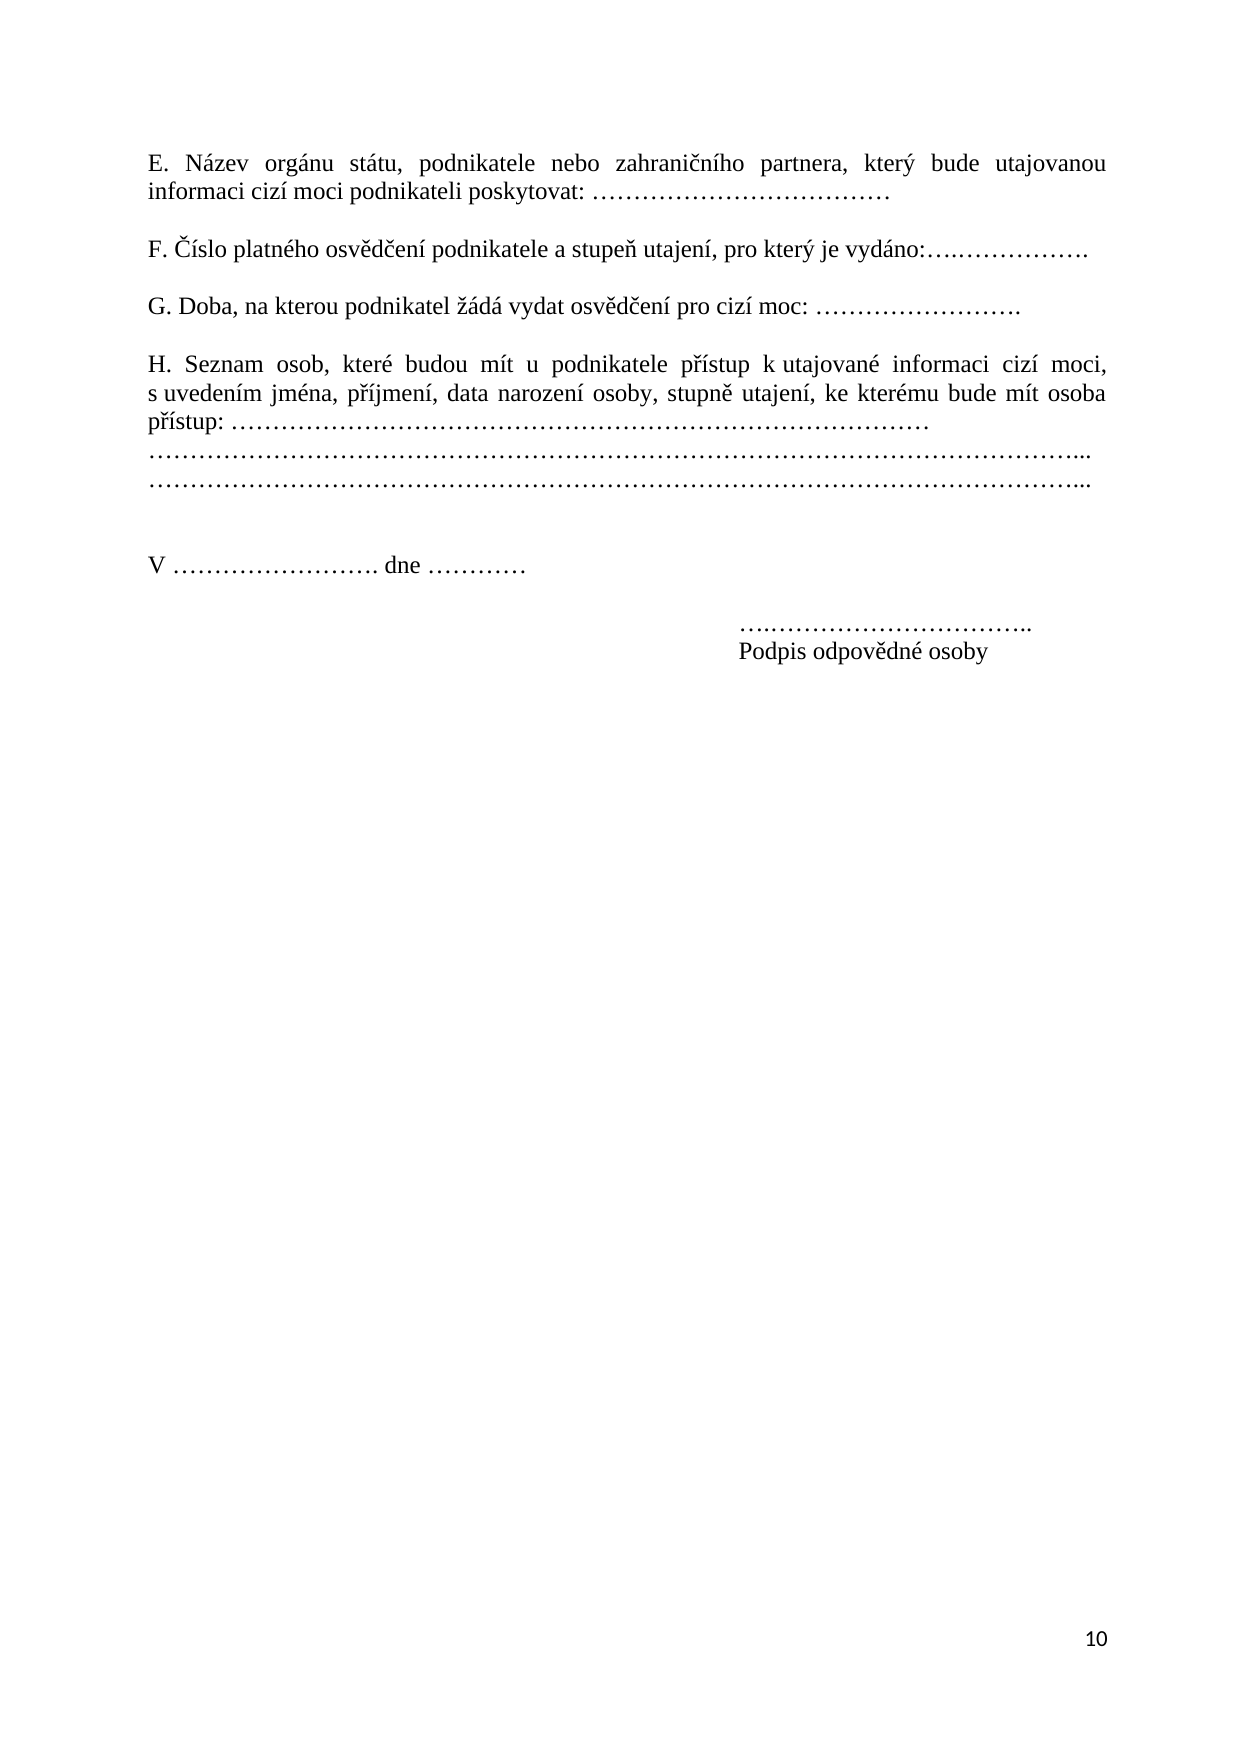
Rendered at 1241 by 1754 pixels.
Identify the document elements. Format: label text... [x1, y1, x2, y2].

text …………………………………………………………………………………………………... [148, 464, 1107, 493]
text V ……………………. dne ………… [148, 550, 1107, 579]
text E. Název orgánu státu, podnikatele nebo zahraničního partnera, který bude utajovanou informaci cizí moci podnikateli poskytovat: ……………………………… [148, 148, 1107, 205]
text F. Číslo platného osvědčení podnikatele a stupeň utajení, pro který je vydáno:….……………. [148, 234, 1107, 263]
text H. Seznam osob, které budou mít u podnikatele přístup k utajované informaci cizí moci, s uvedením jména, příjmení, data narození osoby, stupně utajení, ke kterému bude mít osoba přístup: ………………………………………………………………………… [148, 349, 1107, 435]
text Podpis odpovědné osoby [738, 636, 1107, 665]
text …………………………………………………………………………………………………... [148, 435, 1107, 464]
subtitle G. Doba, na kterou podnikatel žádá vydat osvědčení pro cizí moc: ……………………. [148, 291, 1107, 320]
text ….………………………….. [738, 608, 1107, 636]
